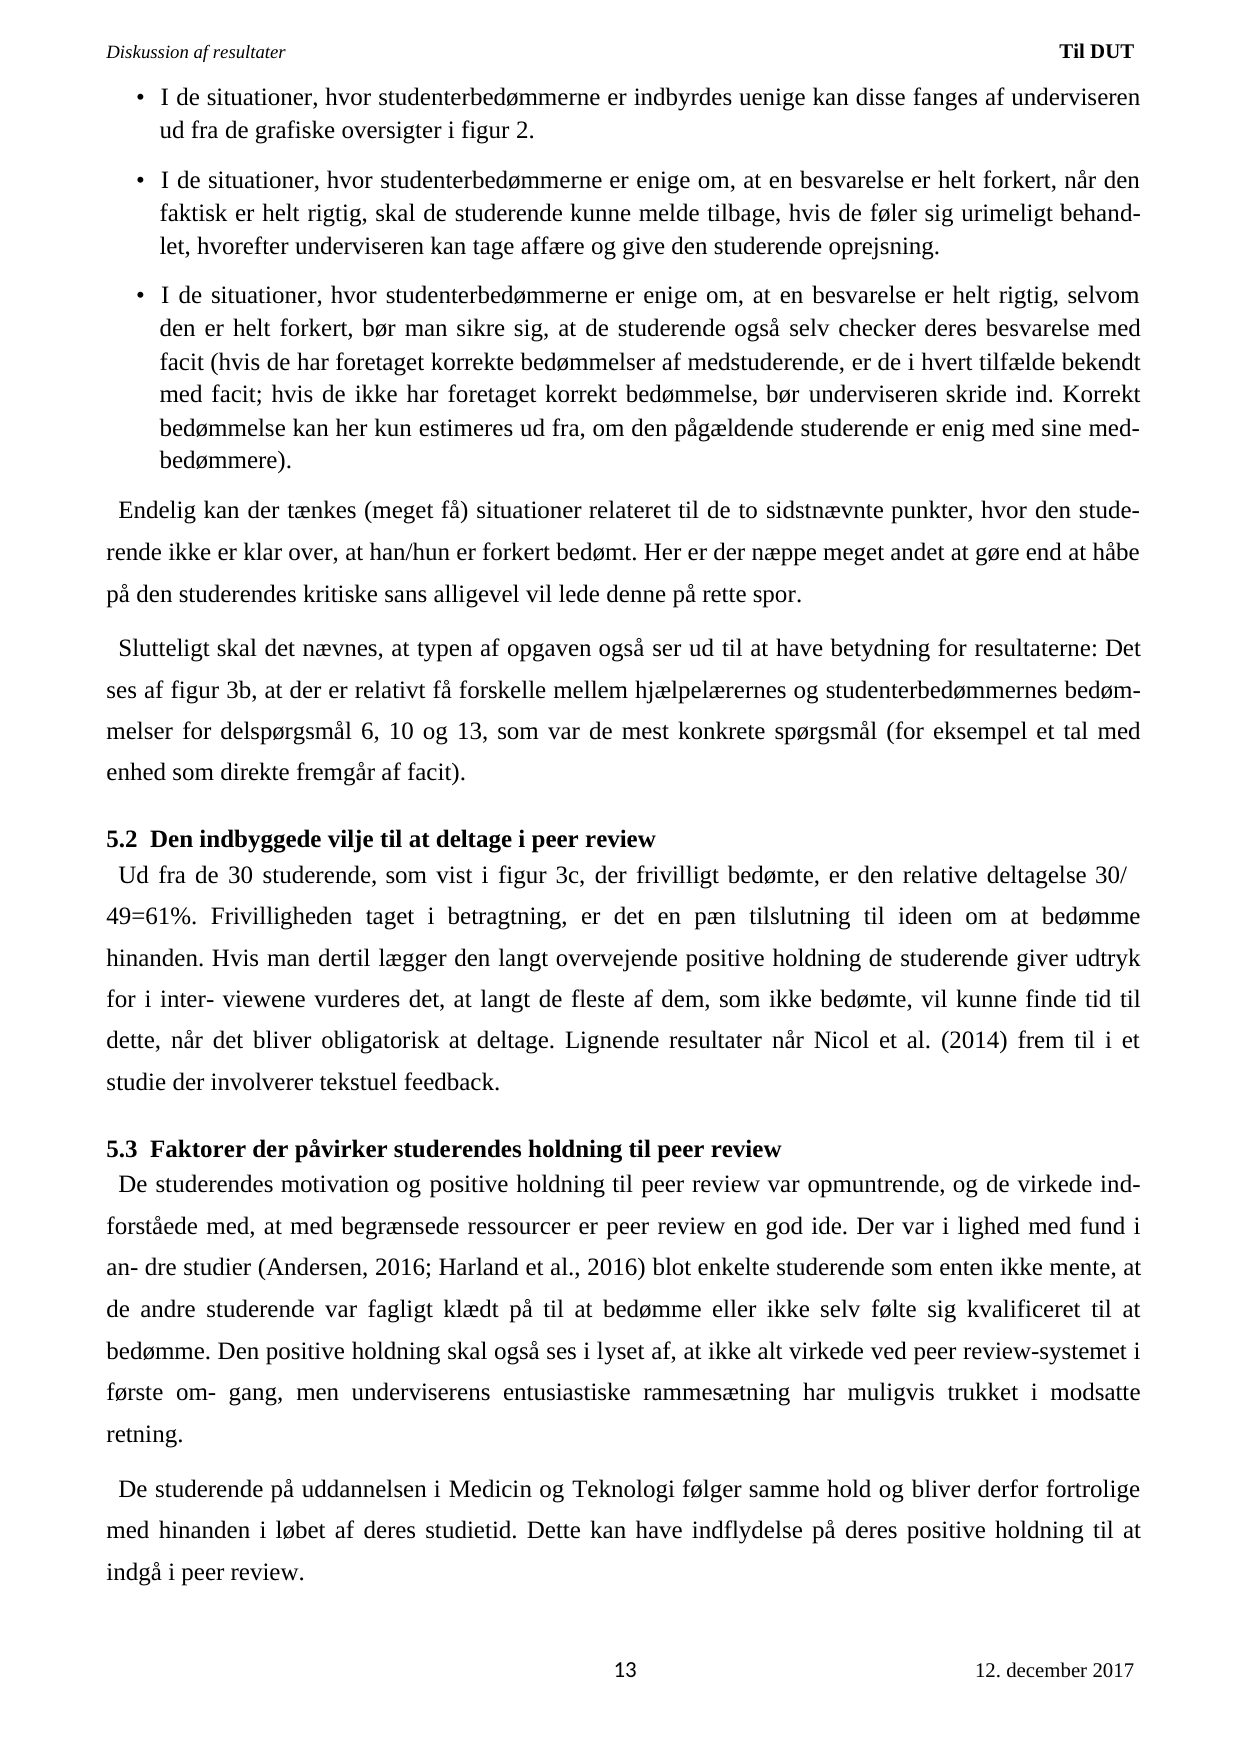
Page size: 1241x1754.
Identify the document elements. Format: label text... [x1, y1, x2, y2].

text • I de situationer, hvor studenterbedømmerne er enige om, at en besvarelse er helt rigtig, selvom den er helt forkert, bør man sikre sig, at de studerende også selv checker deres besvarelse med facit (hvis de har foretaget korrekte bedømmelser af medstuderende, er de i hvert tilfælde bekendt med facit; hvis de ikke har foretaget korrekt bedømmelse, bør underviseren skride ind. Korrekt bedømmelse kan her kun estimeres ud fra, om den pågældende studerende er enig med sine med- bedømmere). [136, 281, 1141, 474]
text De studerende på uddannelsen i Medicin og Teknologi følger samme hold og bliver derfor fortrolige med hinanden i løbet af deres studietid. Dette kan have indflydelse på deres positive holdning til at indgå i peer review. [106, 1474, 1141, 1586]
text De studerendes motivation og positive holdning til peer review var opmuntrende, og de virkede ind- forståede med, at med begrænsede ressourcer er peer review en god ide. Der var i lighed med fund i an- dre studier (Andersen, 2016; Harland et al., 2016) blot enkelte studerende som enten ikke mente, at de andre studerende var fagligt klædt på til at bedømme eller ikke selv følte sig kvalificeret til at bedømme. Den positive holdning skal også ses i lyset af, at ikke alt virkede ved peer review-systemet i første om- gang, men underviserens entusiastiske rammesætning har muligvis trukket i modsatte retning. [106, 1169, 1141, 1448]
text Ud fra de 30 studerende, som vist i figur 3c, der frivilligt bedømte, er den relative deltagelse 30/ [118, 860, 1148, 888]
text Endelig kan der tænkes (meget få) situationer relateret til de to sidstnævnte punkter, hvor den stude- rende ikke er klar over, at han/hun er forkert bedømt. Her er der næppe meget andet at gøre end at håbe på den studerendes kritiske sans alligevel vil lede denne på rette spor. [106, 496, 1141, 608]
text • I de situationer, hvor studenterbedømmerne er enige om, at en besvarelse er helt forkert, når den faktisk er helt rigtig, skal de studerende kunne melde tilbage, hvis de føler sig urimeligt behand- let, hvorefter underviseren kan tage affære og give den studerende oprejsning. [136, 165, 1141, 259]
text Slutteligt skal det nævnes, at typen af opgaven også ser ud til at have betydning for resultaterne: Det ses af figur 3b, at der er relativt få forskelle mellem hjælpelærernes og studenterbedømmernes bedøm- melser for delspørgsmål 6, 10 og 13, som var de mest konkrete spørgsmål (for eksempel et tal med enhed som direkte fremgår af facit). [106, 633, 1141, 786]
text • I de situationer, hvor studenterbedømmerne er indbyrdes uenige kan disse fanges af underviseren ud fra de grafiske oversigter i figur 2. [136, 82, 1141, 144]
text 5.3 Faktorer der påvirker studerendes holdning til peer review [106, 1134, 786, 1162]
text 5.2 Den indbyggede vilje til at deltage i peer review [106, 824, 661, 853]
text 49=61%. Frivilligheden taget i betragtning, er det en pæn tilslutning til ideen om at bedømme hinanden. Hvis man dertil lægger den langt overvejende positive holdning de studerende giver udtryk for i inter- viewene vurderes det, at langt de fleste af dem, som ikke bedømte, vil kunne finde tid til dette, når det bliver obligatorisk at deltage. Lignende resultater når Nicol et al. (2014) frem til i et studie der involverer tekstuel feedback. [106, 901, 1141, 1096]
